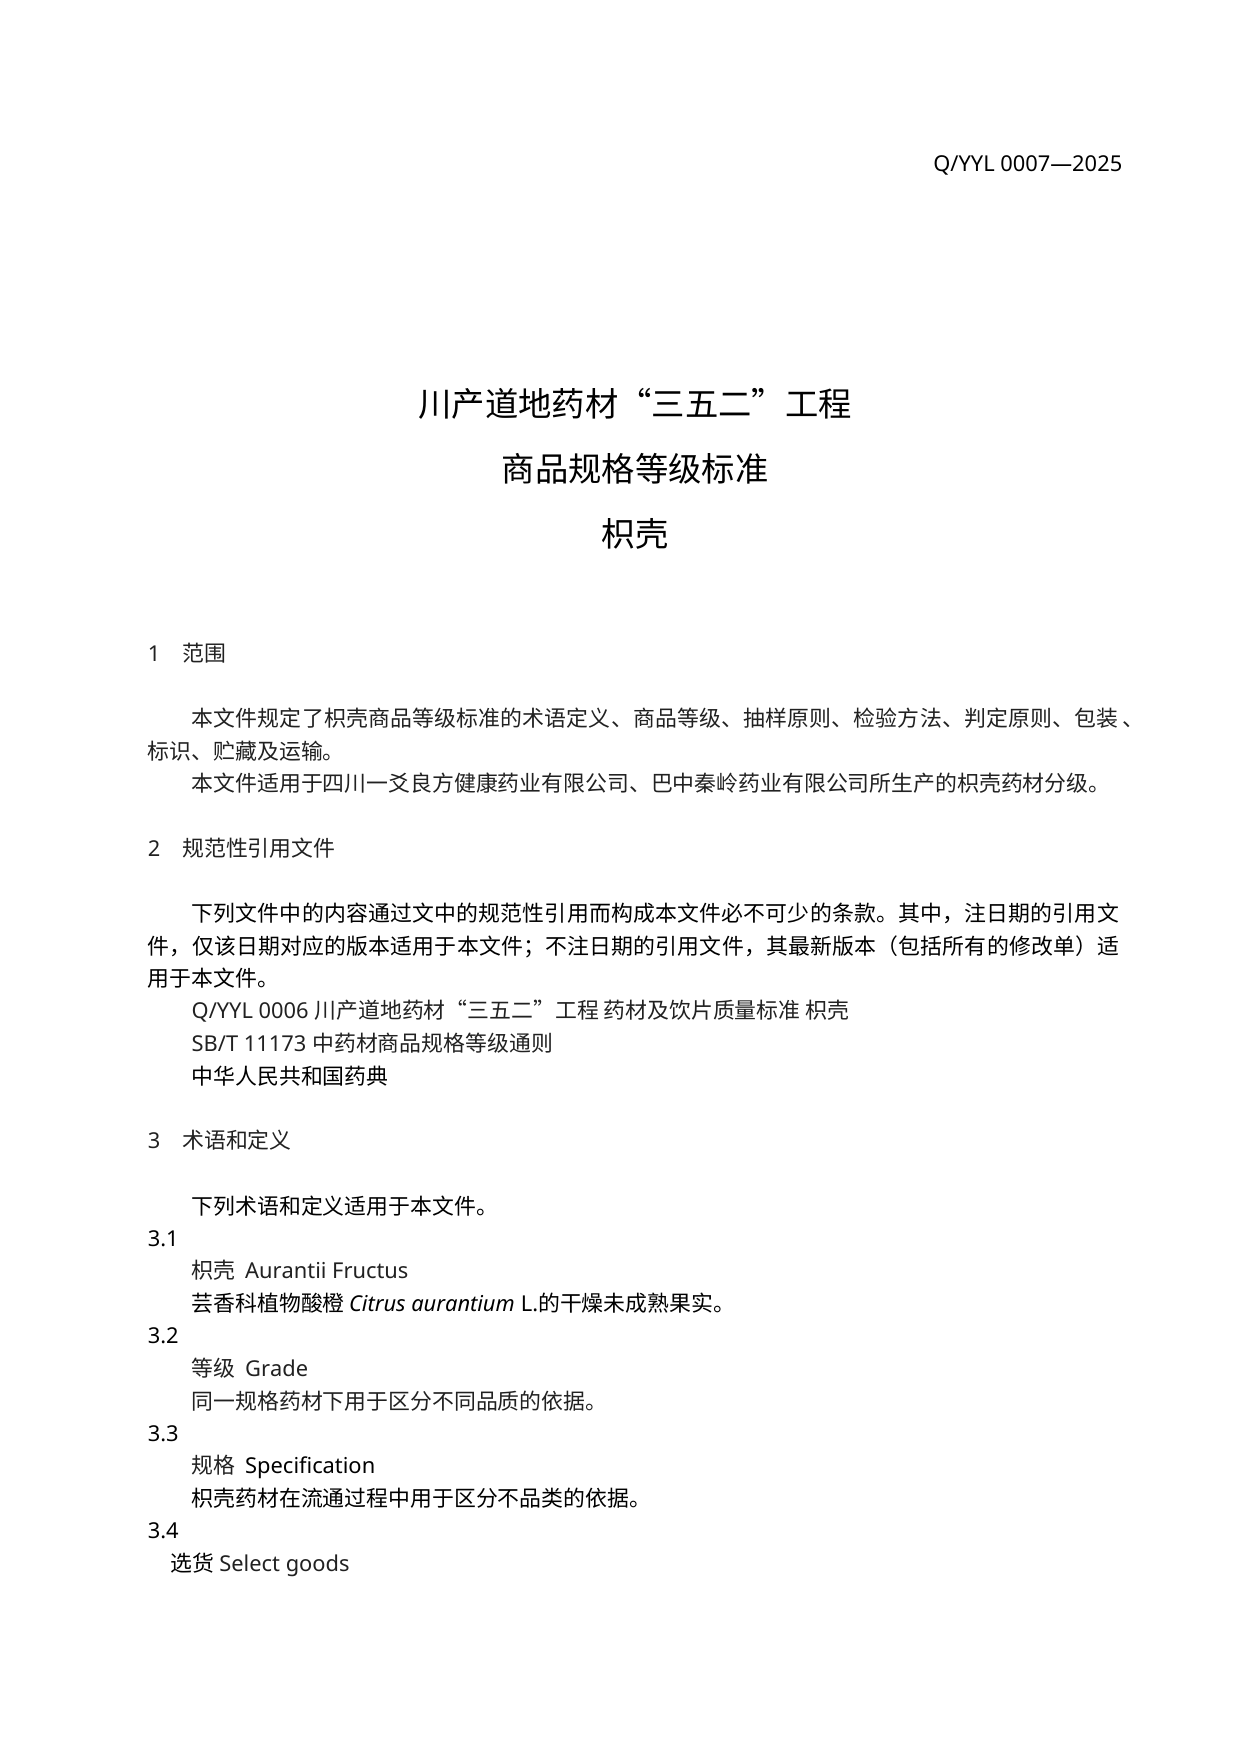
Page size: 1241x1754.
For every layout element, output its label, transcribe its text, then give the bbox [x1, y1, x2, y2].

text 范围 [148, 636, 1122, 668]
text 规格 Specification [148, 1416, 1122, 1481]
text SB/T 11173 中药材商品规格等级通则 [148, 1026, 1122, 1058]
text 本文件适用于四川一爻良方健康药业有限公司、巴中秦岭药业有限公司所生产的枳壳药材分级。 [148, 766, 1122, 798]
text 选货 Select goods [148, 1513, 1122, 1578]
text 术语和定义 [148, 1123, 1122, 1156]
list 本文件规定了枳壳商品等级标准的术语定义、商品等级、抽样原则、检验方法、判定原则、包装、标识、贮藏及运输。 [148, 701, 1122, 766]
text 等级 Grade [148, 1318, 1122, 1383]
text 同一规格药材下用于区分不同品质的依据。 [148, 1383, 1122, 1416]
text Q/YYL 0006 川产道地药材“三五二”工程 药材及饮片质量标准 枳壳 [148, 993, 1122, 1026]
text 中华人民共和国药典 [148, 1058, 1122, 1091]
text 枳壳 Aurantii Fructus 芸香科植物酸橙Citrus aurantium L.的干燥未成熟果实。 [148, 1221, 1122, 1318]
text 枳壳药材在流通过程中用于区分不品类的依据。 [191, 1481, 1122, 1513]
text 规范性引用文件 [148, 831, 1122, 863]
